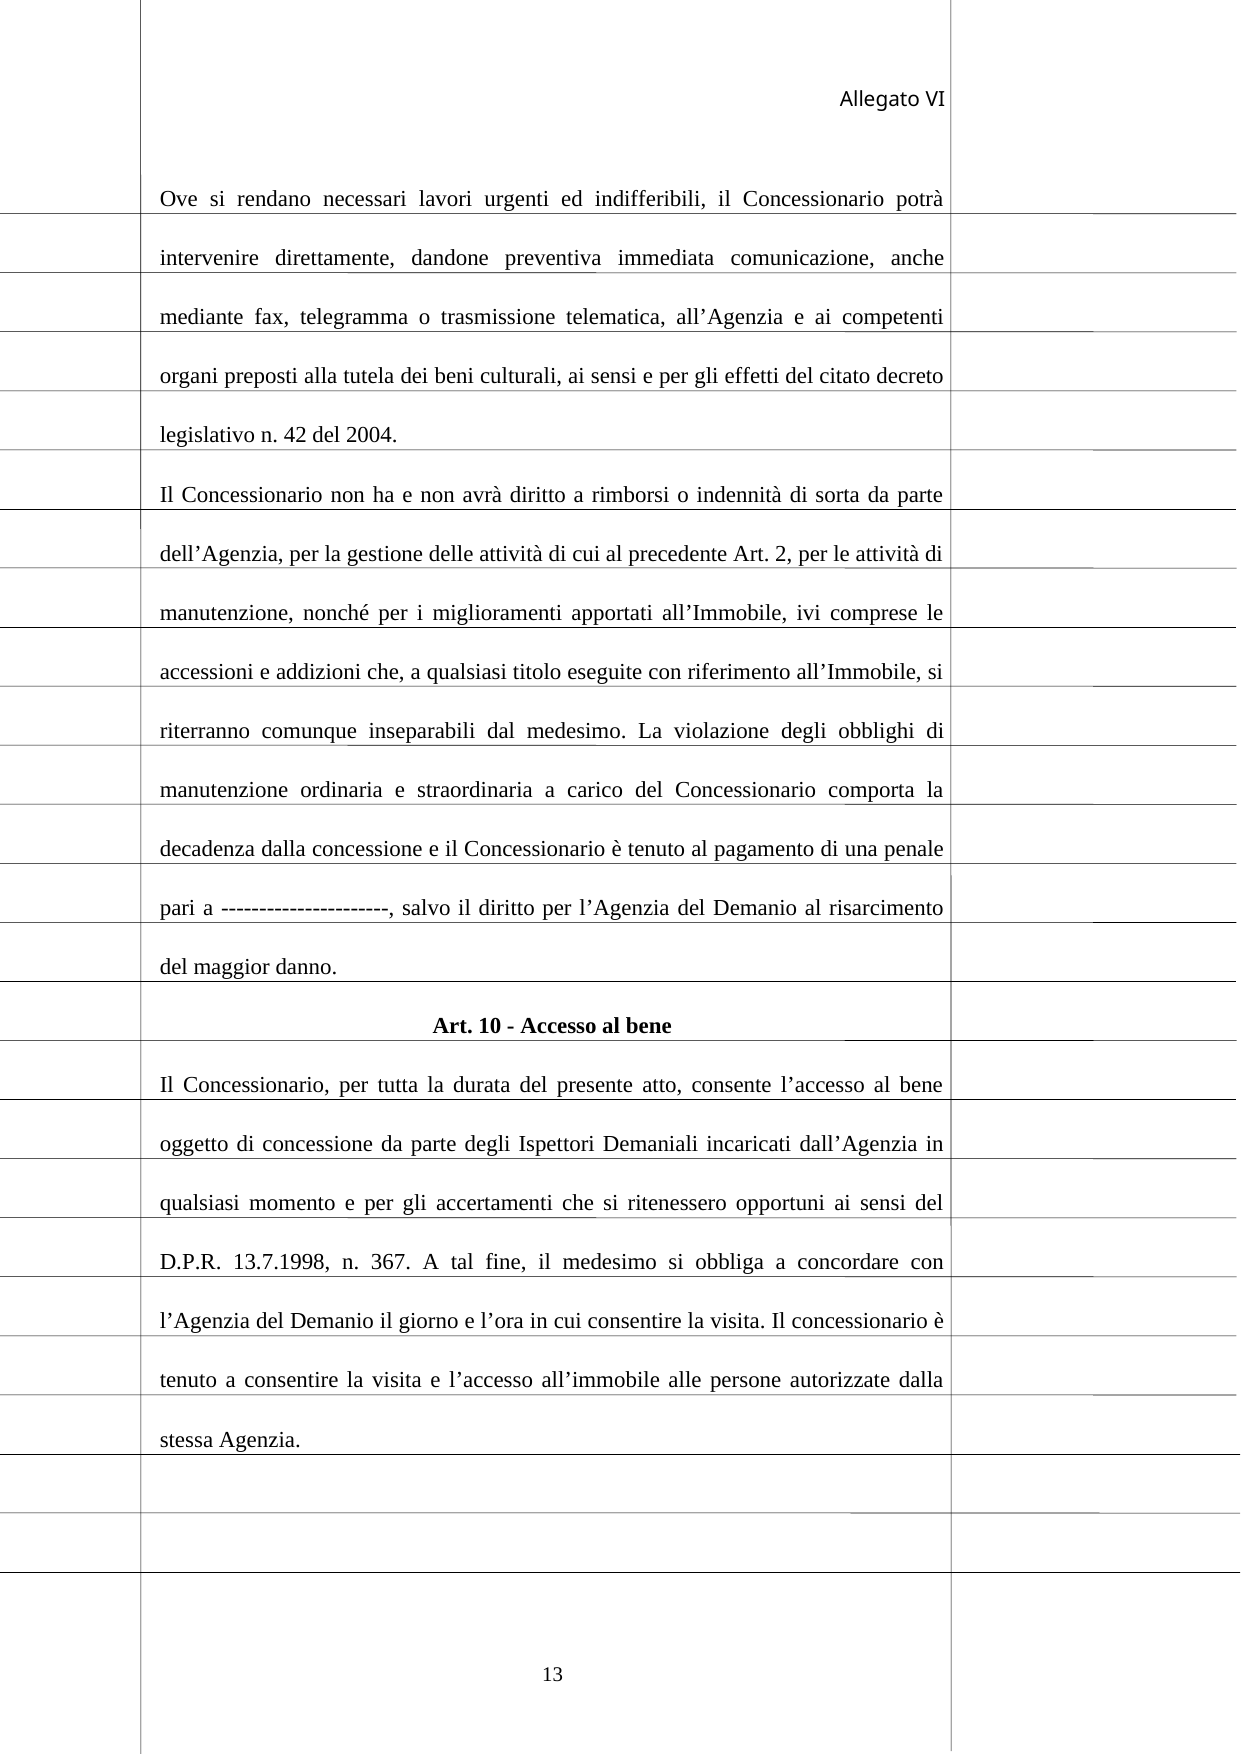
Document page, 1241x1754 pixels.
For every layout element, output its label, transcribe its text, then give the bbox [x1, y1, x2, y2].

text Il Concessionario, per tutta la durata del presente atto, consente l’accesso al bene oggetto di concessione da parte degli Ispettori Demaniali incaricati dall’Agenzia in qualsiasi momento e per gli accertamenti che si ritenessero opportuni ai sensi del D.P.R. 13.7.1998, n. 367. A tal fine, il medesimo si obbliga a concordare con l’Agenzia del Demanio il giorno e l’ora in cui consentire la visita. Il concessionario è tenuto a consentire la visita e l’accesso all’immobile alle persone autorizzate dalla stessa Agenzia. [159, 1045, 945, 1459]
text Il Concessionario non ha e non avrà diritto a rimborsi o indennità di sorta da parte dell’Agenzia, per la gestione delle attività di cui al precedente Art. 2, per le attività di manutenzione, nonché per i miglioramenti apportati all’Immobile, ivi comprese le accessioni e addizioni che, a qualsiasi titolo eseguite con riferimento all’Immobile, si riterranno comunque inseparabili dal medesimo. La violazione degli obblighi di manutenzione ordinaria e straordinaria a carico del Concessionario comporta la decadenza dalla concessione e il Concessionario è tenuto al pagamento di una penale pari a ----------------------, salvo il diritto per l’Agenzia del Demanio al risarcimento del maggior danno. [159, 455, 945, 986]
text Art. 10 - Accesso al bene [159, 986, 945, 1045]
text Ove si rendano necessari lavori urgenti ed indifferibili, il Concessionario potrà intervenire direttamente, dandone preventiva immediata comunicazione, anche mediante fax, telegramma o trasmissione telematica, all’Agenzia e ai competenti organi preposti alla tutela dei beni culturali, ai sensi e per gli effetti del citato decreto legislativo n. 42 del 2004. [159, 159, 945, 455]
